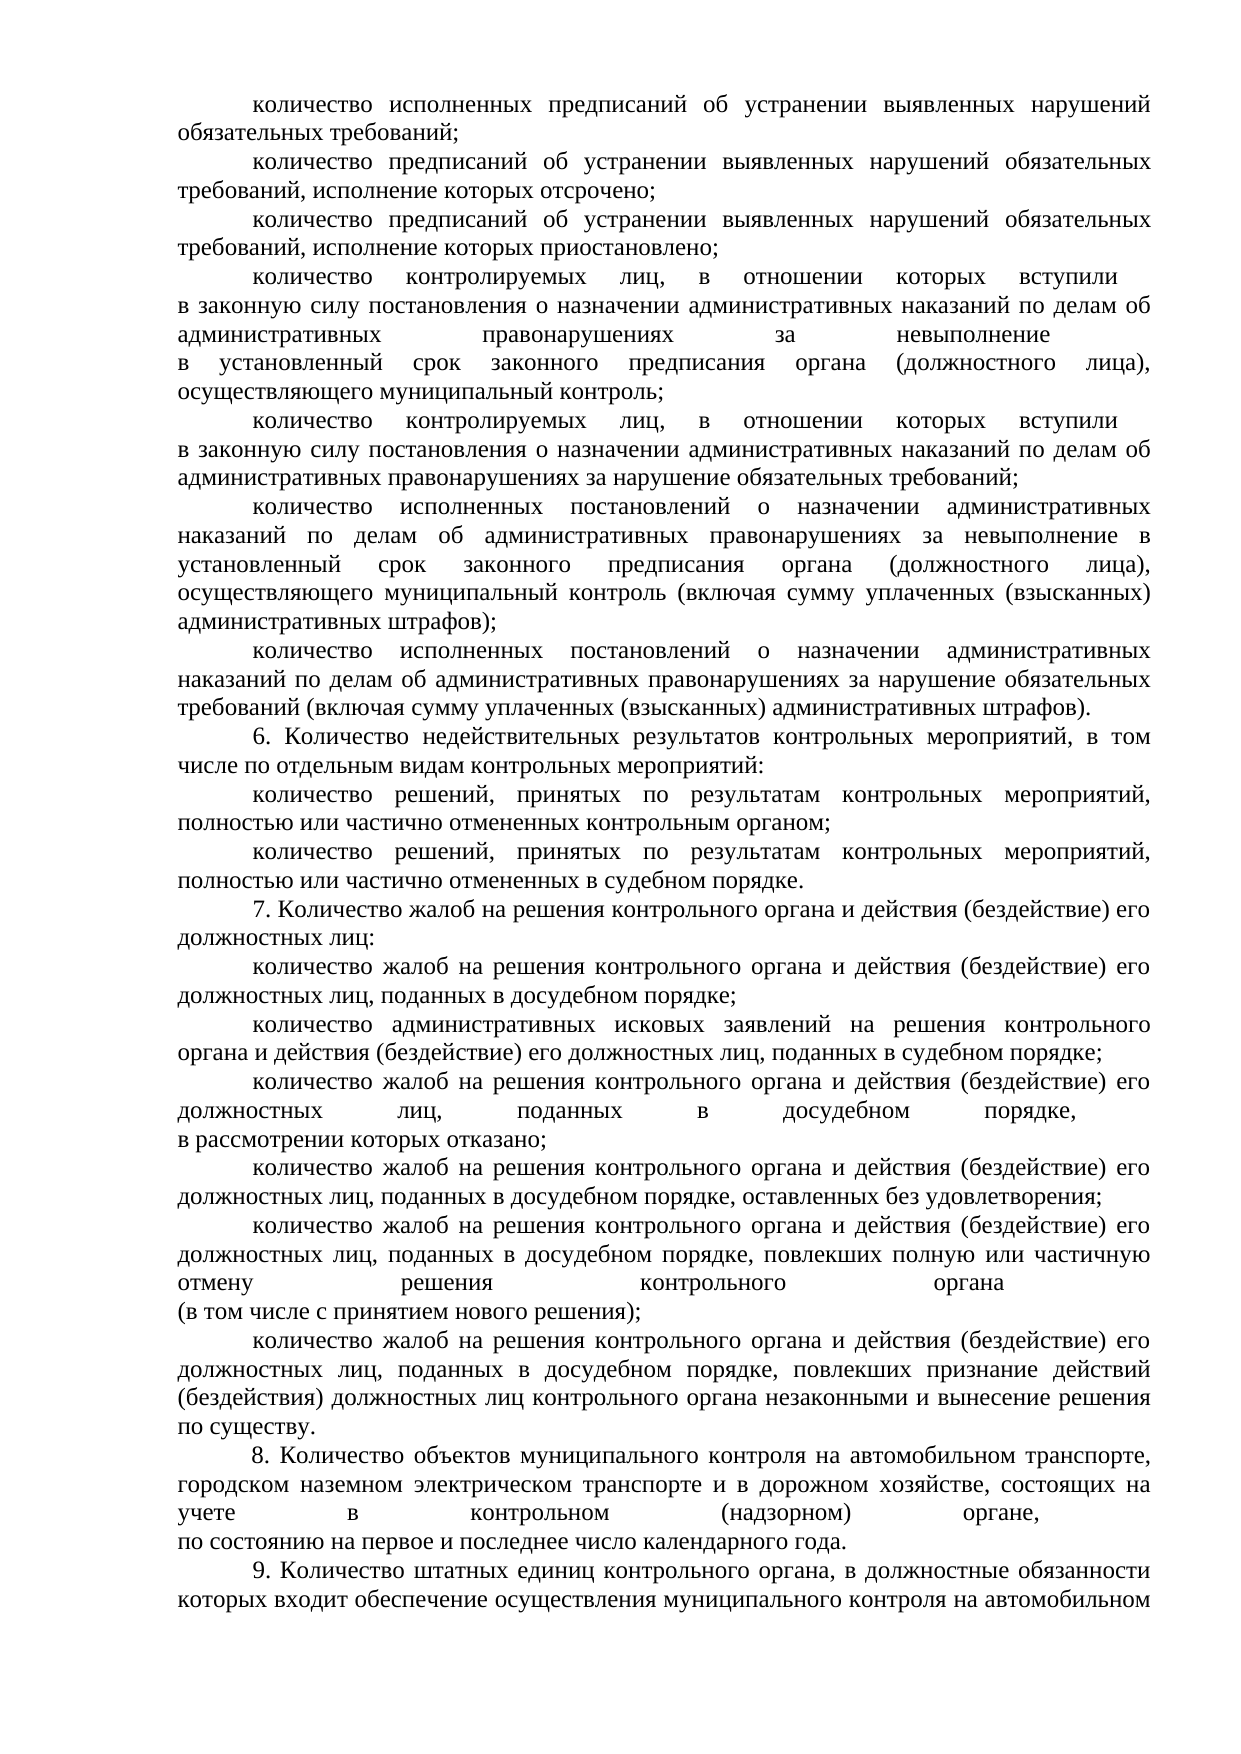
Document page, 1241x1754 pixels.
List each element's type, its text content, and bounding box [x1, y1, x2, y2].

text количество жалоб на решения контрольного органа и действия (бездействие) его должностных лиц, поданных в досудебном порядке, повлекших полную или частичную отмену решения контрольного органа (в том числе с принятием нового решения); [177, 1210, 1152, 1325]
text 6. Количество недействительных результатов контрольных мероприятий, в том числе по отдельным видам контрольных мероприятий: [177, 721, 1152, 779]
text количество административных исковых заявлений на решения контрольного органа и действия (бездействие) его должностных лиц, поданных в судебном порядке; [177, 1009, 1152, 1066]
text количество исполненных предписаний об устранении выявленных нарушений обязательных требований; [177, 89, 1152, 146]
text количество исполненных постановлений о назначении административных наказаний по делам об административных правонарушениях за нарушение обязательных требований (включая сумму уплаченных (взысканных) административных штрафов). [177, 635, 1152, 721]
text количество предписаний об устранении выявленных нарушений обязательных требований, исполнение которых приостановлено; [177, 204, 1152, 261]
text количество предписаний об устранении выявленных нарушений обязательных требований, исполнение которых отсрочено; [177, 146, 1152, 204]
text количество решений, принятых по результатам контрольных мероприятий, полностью или частично отмененных контрольным органом; [177, 779, 1152, 836]
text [177, 1555, 1152, 1612]
text 7. Количество жалоб на решения контрольного органа и действия (бездействие) его должностных лиц: [177, 894, 1152, 951]
text количество жалоб на решения контрольного органа и действия (бездействие) его должностных лиц, поданных в досудебном порядке, повлекших признание действий (бездействия) должностных лиц контрольного органа незаконными и вынесение решения по существу. [177, 1325, 1152, 1440]
text количество исполненных постановлений о назначении административных наказаний по делам об административных правонарушениях за невыполнение в установленный срок законного предписания органа (должностного лица), осуществляющего муниципальный контроль (включая сумму уплаченных (взысканных) административных штрафов); [177, 491, 1152, 635]
text количество жалоб на решения контрольного органа и действия (бездействие) его должностных лиц, поданных в досудебном порядке; [177, 951, 1152, 1009]
text количество жалоб на решения контрольного органа и действия (бездействие) его должностных лиц, поданных в досудебном порядке, в рассмотрении которых отказано; [177, 1066, 1152, 1152]
text 8. Количество объектов муниципального контроля на автомобильном транспорте, городском наземном электрическом транспорте и в дорожном хозяйстве, состоящих на учете в контрольном (надзорном) органе, по состоянию на первое и последнее число календарного года. [177, 1440, 1152, 1555]
text количество контролируемых лиц, в отношении которых вступили в законную силу постановления о назначении административных наказаний по делам об административных правонарушениях за невыполнение в установленный срок законного предписания органа (должностного лица), осуществляющего муниципальный контроль; [177, 261, 1152, 405]
text количество жалоб на решения контрольного органа и действия (бездействие) его должностных лиц, поданных в досудебном порядке, оставленных без удовлетворения; [177, 1152, 1152, 1210]
text количество решений, принятых по результатам контрольных мероприятий, полностью или частично отмененных в судебном порядке. [177, 836, 1152, 894]
text количество контролируемых лиц, в отношении которых вступили в законную силу постановления о назначении административных наказаний по делам об административных правонарушениях за нарушение обязательных требований; [177, 405, 1152, 491]
